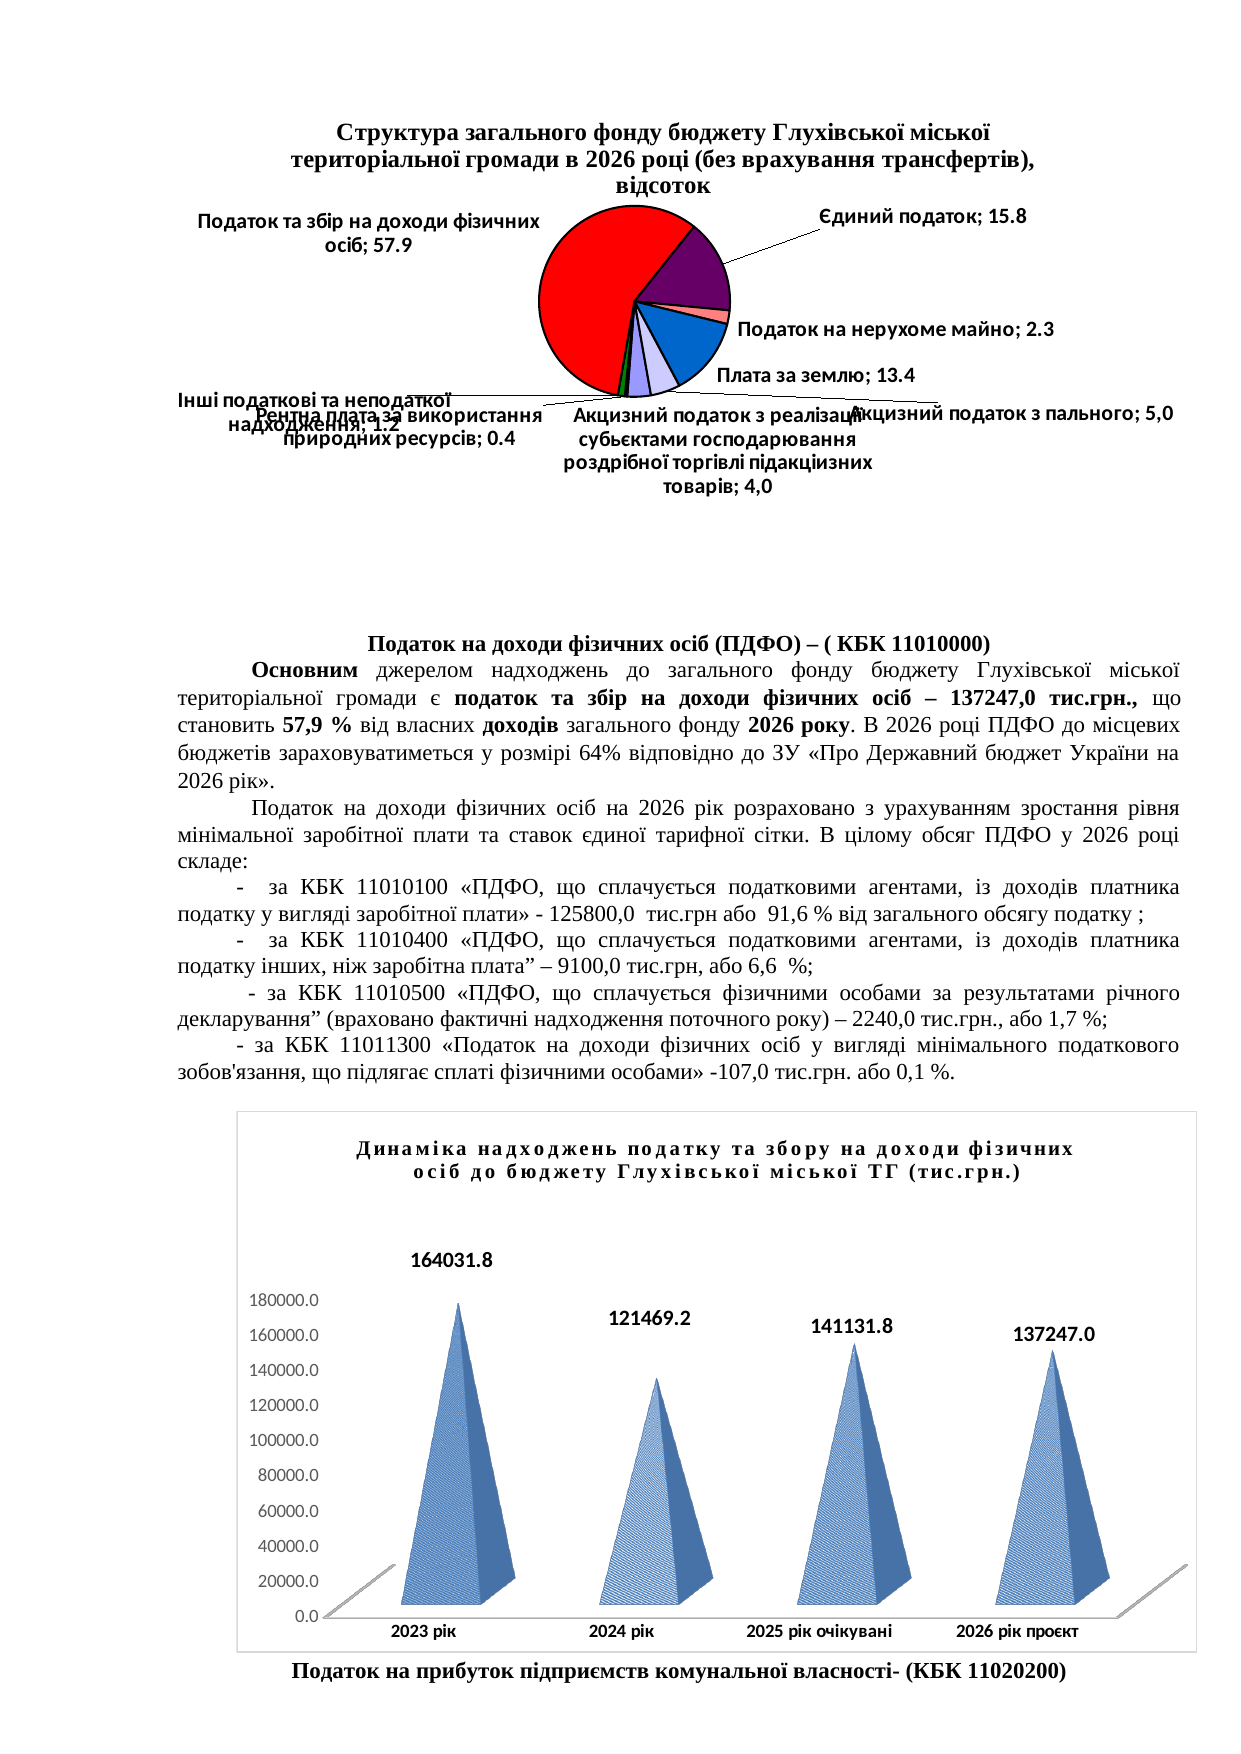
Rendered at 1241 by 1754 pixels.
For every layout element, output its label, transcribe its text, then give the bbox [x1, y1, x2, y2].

text - за КБК 11011300 «Податок на доходи фізичних осіб у вигляді мінімального податкового зобов'язання, що підлягає сплаті фізичними особами» -107,0 тис.грн. або 0,1 %. [177, 1032, 1181, 1084]
text Податок на прибуток підприємств комунальної власності- (КБК 11020200) [177, 1657, 1181, 1684]
text Податок на доходи фізичних осіб (ПДФО) – ( КБК 11010000) [177, 74, 1181, 656]
text Основним джерелом надходжень до загального фонду бюджету Глухівської міської територіальної громади є податок та збір на доходи фізичних осіб – 137247,0 тис.грн., що становить 57,9 % від власних доходів загального фонду 2026 року. В 2026 році ПДФО до місцевих бюджетів зараховуватиметься у розмірі 64% відповідно до ЗУ «Про Державний бюджет України на 2026 рік». [177, 656, 1181, 793]
text - за КБК 11010500 «ПДФО, що сплачується фізичними особами за результатами річного декларування” (враховано фактичні надходження поточного року) – 2240,0 тис.грн., або 1,7 %; [177, 979, 1181, 1032]
text Податок на доходи фізичних осіб на 2026 рік розраховано з урахуванням зростання рівня мінімальної заробітної плати та ставок єдиної тарифної сітки. В цілому обсяг ПДФО у 2026 році складе: [177, 794, 1181, 873]
text - за КБК 11010400 «ПДФО, що сплачується податковими агентами, із доходів платника податку інших, ніж заробітна плата” – 9100,0 тис.грн, або 6,6 %; [177, 926, 1181, 979]
text - за КБК 11010100 «ПДФО, що сплачується податковими агентами, із доходів платника податку у вигляді заробітної плати» - 125800,0 тис.грн або 91,6 % від загального обсягу податку ; [177, 873, 1181, 926]
